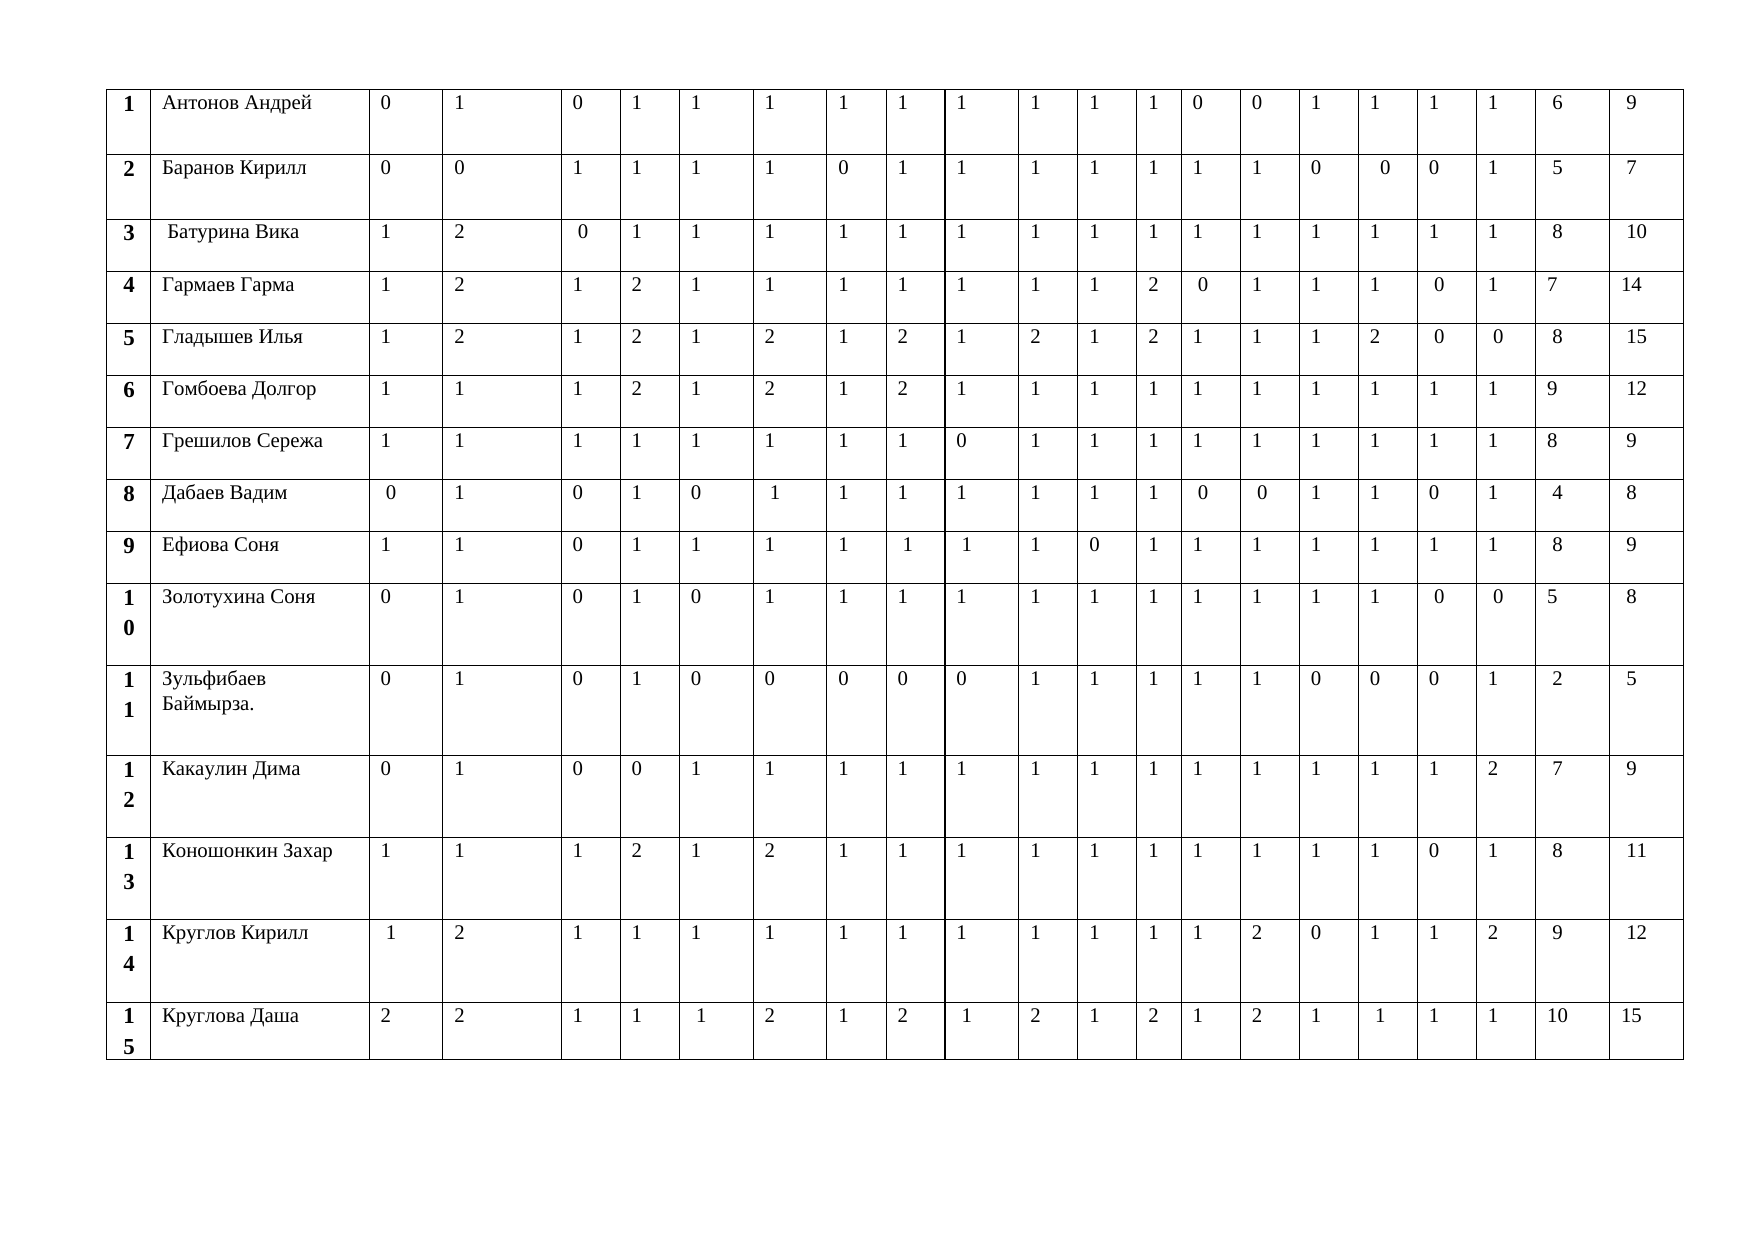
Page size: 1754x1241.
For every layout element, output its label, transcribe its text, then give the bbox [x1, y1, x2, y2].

table_cell 9 [1610, 428, 1683, 479]
table_cell 1 [370, 324, 442, 375]
table_cell 1 [1418, 920, 1476, 1002]
table_cell 1 [1477, 838, 1535, 919]
table_cell 1 [1137, 666, 1181, 755]
table_cell 1 [680, 1003, 753, 1059]
table_cell 1 [946, 1003, 1018, 1059]
table_cell 1 [1019, 532, 1077, 583]
table_cell 1 [1078, 220, 1136, 271]
table_cell 2 [1536, 666, 1609, 755]
table_cell 1 [443, 584, 561, 665]
table_cell 1 [1137, 376, 1181, 427]
table_cell 1 [1359, 220, 1417, 271]
table_cell 14 [1610, 272, 1683, 323]
table_cell 1 [1300, 480, 1358, 531]
table_cell 0 [680, 584, 753, 665]
table_cell 8 [1610, 584, 1683, 665]
table_cell 1 [1241, 272, 1299, 323]
table_cell 9 [1610, 532, 1683, 583]
table_cell 2 [1477, 756, 1535, 837]
table_cell 1 [1241, 838, 1299, 919]
table_cell 1 [680, 532, 753, 583]
table_cell 11 [107, 666, 150, 755]
table_cell 1 [1078, 480, 1136, 531]
table_cell 1 [887, 920, 944, 1002]
table_cell 2 [621, 324, 679, 375]
table_cell 2 [1137, 1003, 1181, 1059]
table_cell 0 [1477, 324, 1535, 375]
table_cell 1 [370, 272, 442, 323]
table_cell 1 [1477, 428, 1535, 479]
table_cell 1 [1078, 376, 1136, 427]
table_cell 0 [1418, 666, 1476, 755]
table_cell 1 [443, 376, 561, 427]
table_cell 1 [887, 756, 944, 837]
table_cell 5 [1536, 584, 1609, 665]
table_cell 1 [946, 838, 1018, 919]
table_cell 1 [1137, 480, 1181, 531]
table_cell 1 [107, 90, 150, 153]
table_cell 12 [1610, 920, 1683, 1002]
table_cell 1 [946, 220, 1018, 271]
table_cell 1 [621, 155, 679, 218]
table_cell 1 [827, 838, 886, 919]
table_cell 1 [1477, 532, 1535, 583]
table_cell Коношонкин Захар [151, 838, 369, 919]
table_cell 1 [443, 428, 561, 479]
table_cell 2 [1359, 324, 1417, 375]
table_cell 1 [1300, 90, 1358, 153]
table_cell 1 [1182, 220, 1240, 271]
table_cell 1 [946, 90, 1018, 153]
table_cell 1 [754, 90, 826, 153]
table_cell 1 [562, 920, 620, 1002]
table_cell 1 [1418, 220, 1476, 271]
table_cell 1 [1137, 532, 1181, 583]
table_cell 5 [1536, 155, 1609, 218]
table_cell 1 [562, 428, 620, 479]
table_cell 1 [1137, 920, 1181, 1002]
table_cell 1 [1019, 838, 1077, 919]
table_cell 6 [107, 376, 150, 427]
table_cell 1 [1078, 155, 1136, 218]
table_cell Какаулин Дима [151, 756, 369, 837]
table_cell 1 [754, 756, 826, 837]
table_cell 1 [1241, 666, 1299, 755]
table_cell 1 [1241, 155, 1299, 218]
table_cell 1 [680, 272, 753, 323]
table_cell 1 [1359, 920, 1417, 1002]
table_cell 9 [1610, 90, 1683, 153]
table_cell 2 [1019, 1003, 1077, 1059]
table_cell 1 [562, 1003, 620, 1059]
table_cell 1 [443, 532, 561, 583]
table_cell 1 [1300, 272, 1358, 323]
table_cell 0 [443, 155, 561, 218]
table_cell 1 [827, 532, 886, 583]
table_cell 0 [1300, 155, 1358, 218]
table_cell 0 [1418, 272, 1476, 323]
table_cell 1 [1300, 220, 1358, 271]
table_cell 1 [1078, 838, 1136, 919]
table_cell 1 [680, 155, 753, 218]
table_cell 1 [1078, 756, 1136, 837]
table_cell 15 [1610, 1003, 1683, 1059]
table_cell 2 [621, 838, 679, 919]
table_cell 1 [1241, 756, 1299, 837]
table_cell 1 [621, 1003, 679, 1059]
table_cell 1 [754, 155, 826, 218]
table_cell 0 [887, 666, 944, 755]
table_cell 0 [1418, 584, 1476, 665]
table_cell 7 [107, 428, 150, 479]
table_cell 10 [1536, 1003, 1609, 1059]
table_cell 0 [1418, 480, 1476, 531]
table_cell 1 [1182, 666, 1240, 755]
table_cell 1 [443, 756, 561, 837]
table_cell 0 [1078, 532, 1136, 583]
table_cell 1 [1019, 666, 1077, 755]
table_cell 6 [1536, 90, 1609, 153]
table_cell 1 [1477, 220, 1535, 271]
table_cell 1 [946, 324, 1018, 375]
table_cell 0 [1418, 324, 1476, 375]
table_cell 1 [827, 90, 886, 153]
table_cell 15 [1610, 324, 1683, 375]
table_cell 1 [1137, 756, 1181, 837]
table_cell 8 [1536, 428, 1609, 479]
table_cell 3 [107, 220, 150, 271]
table_cell 1 [370, 376, 442, 427]
table_cell 1 [680, 838, 753, 919]
table_cell 1 [1137, 90, 1181, 153]
table_cell 0 [1182, 90, 1240, 153]
table_cell 1 [887, 584, 944, 665]
table_cell 1 [1359, 532, 1417, 583]
table_cell 1 [680, 756, 753, 837]
table_cell 0 [562, 532, 620, 583]
table_cell 1 [887, 428, 944, 479]
table_cell Батурина Вика [151, 220, 369, 271]
table_cell 1 [680, 220, 753, 271]
table_cell 8 [1610, 480, 1683, 531]
table_cell 1 [1019, 480, 1077, 531]
table_cell 0 [1182, 480, 1240, 531]
table_cell 0 [1359, 155, 1417, 218]
table_cell 1 [680, 90, 753, 153]
table_cell 4 [1536, 480, 1609, 531]
table_cell 1 [680, 324, 753, 375]
table_cell 0 [1241, 90, 1299, 153]
table_cell 2 [754, 838, 826, 919]
table_cell 1 [370, 838, 442, 919]
table_cell 1 [1241, 324, 1299, 375]
table_cell 2 [443, 324, 561, 375]
table_cell 1 [1137, 428, 1181, 479]
table_cell 0 [562, 480, 620, 531]
table_cell 13 [107, 838, 150, 919]
table_cell Гармаев Гарма [151, 272, 369, 323]
table_cell 1 [827, 428, 886, 479]
table_cell 2 [887, 1003, 944, 1059]
table_cell 1 [887, 532, 944, 583]
table_cell 9 [107, 532, 150, 583]
table_cell 1 [754, 480, 826, 531]
table_cell 1 [443, 838, 561, 919]
table_cell 1 [1477, 272, 1535, 323]
table_cell 0 [1300, 920, 1358, 1002]
table_cell 1 [827, 220, 886, 271]
table_cell 1 [1300, 376, 1358, 427]
table_cell 1 [1019, 428, 1077, 479]
table_cell 1 [827, 756, 886, 837]
table_cell 0 [827, 155, 886, 218]
table_cell 0 [1359, 666, 1417, 755]
table_cell 1 [1241, 220, 1299, 271]
table_cell 1 [621, 480, 679, 531]
table_cell 1 [1019, 155, 1077, 218]
table_cell 1 [1182, 324, 1240, 375]
table_cell 1 [1182, 1003, 1240, 1059]
table_cell 1 [1359, 1003, 1417, 1059]
table_cell 1 [562, 376, 620, 427]
table_cell 1 [370, 428, 442, 479]
table_cell 1 [621, 428, 679, 479]
table_cell 1 [1078, 90, 1136, 153]
table_cell 8 [1536, 220, 1609, 271]
table_cell 1 [1019, 90, 1077, 153]
table_cell 1 [621, 584, 679, 665]
table_cell 1 [1019, 920, 1077, 1002]
table_cell 1 [827, 324, 886, 375]
table_cell 5 [1610, 666, 1683, 755]
table_cell 1 [1359, 90, 1417, 153]
table_cell 5 [107, 324, 150, 375]
table_cell 1 [1078, 666, 1136, 755]
table_cell 1 [946, 920, 1018, 1002]
table_cell 2 [621, 272, 679, 323]
table_cell 1 [1418, 756, 1476, 837]
table_cell 1 [1078, 1003, 1136, 1059]
table_cell 1 [887, 480, 944, 531]
table_cell 1 [621, 920, 679, 1002]
table_cell 1 [621, 90, 679, 153]
table_cell 1 [1477, 90, 1535, 153]
table_cell 10 [107, 584, 150, 665]
table_cell 1 [827, 376, 886, 427]
table_cell 2 [1137, 324, 1181, 375]
table_cell 1 [1300, 838, 1358, 919]
table_cell 1 [754, 532, 826, 583]
table_cell 1 [1019, 272, 1077, 323]
table_cell 12 [107, 756, 150, 837]
table_cell 2 [1477, 920, 1535, 1002]
table_cell 1 [1019, 220, 1077, 271]
table_cell 1 [1418, 1003, 1476, 1059]
table_cell 2 [370, 1003, 442, 1059]
table_cell 1 [887, 155, 944, 218]
table_cell 0 [370, 90, 442, 153]
table_cell 1 [1477, 155, 1535, 218]
table_cell 0 [562, 584, 620, 665]
table_cell 1 [1137, 584, 1181, 665]
table_cell 0 [370, 584, 442, 665]
table_cell 1 [1477, 480, 1535, 531]
table_cell 1 [680, 920, 753, 1002]
table_cell 1 [1182, 756, 1240, 837]
table_cell 1 [1418, 376, 1476, 427]
table_cell 2 [443, 1003, 561, 1059]
table_cell 1 [1182, 376, 1240, 427]
table_cell 1 [887, 90, 944, 153]
table_cell 8 [1536, 324, 1609, 375]
table_cell 1 [680, 428, 753, 479]
table_cell 1 [621, 532, 679, 583]
table_cell 14 [107, 920, 150, 1002]
table_cell 1 [1182, 428, 1240, 479]
table_cell 1 [1359, 376, 1417, 427]
table_cell 1 [1418, 428, 1476, 479]
table_cell 7 [1610, 155, 1683, 218]
table_cell 1 [1359, 584, 1417, 665]
table_cell 1 [1477, 376, 1535, 427]
table_cell 1 [621, 220, 679, 271]
table_cell 1 [1359, 756, 1417, 837]
table_cell 0 [562, 90, 620, 153]
table_cell 1 [562, 155, 620, 218]
table_cell 0 [1241, 480, 1299, 531]
table_cell 1 [1477, 1003, 1535, 1059]
table_cell 1 [1359, 272, 1417, 323]
table_cell 2 [443, 272, 561, 323]
table_cell 15 [107, 1003, 150, 1059]
table_cell 2 [1137, 272, 1181, 323]
table_cell 1 [754, 920, 826, 1002]
table_cell 1 [1019, 584, 1077, 665]
table_cell 1 [754, 220, 826, 271]
table_cell 1 [1359, 480, 1417, 531]
table_cell 1 [1241, 428, 1299, 479]
table_cell 1 [887, 220, 944, 271]
table_cell 10 [1610, 220, 1683, 271]
table_cell 1 [562, 838, 620, 919]
table_cell Зульфибаев Баймырза. [151, 666, 369, 755]
table_cell 1 [1019, 756, 1077, 837]
table_cell 1 [827, 920, 886, 1002]
table_cell 1 [1182, 584, 1240, 665]
table_cell 1 [827, 584, 886, 665]
table_cell 1 [1182, 532, 1240, 583]
table_cell 7 [1536, 756, 1609, 837]
table_cell 1 [562, 272, 620, 323]
table_cell 4 [107, 272, 150, 323]
table_cell 0 [946, 428, 1018, 479]
table_cell 8 [107, 480, 150, 531]
table_cell 1 [1300, 428, 1358, 479]
table_cell 1 [370, 220, 442, 271]
table_cell 0 [370, 666, 442, 755]
table_cell 0 [1300, 666, 1358, 755]
table_cell Грешилов Сережа [151, 428, 369, 479]
table_cell 1 [1300, 1003, 1358, 1059]
table_cell 1 [1359, 428, 1417, 479]
table_cell 1 [1078, 920, 1136, 1002]
table_cell 1 [621, 666, 679, 755]
table_cell Круглов Кирилл [151, 920, 369, 1002]
table_cell 12 [1610, 376, 1683, 427]
table_cell 1 [827, 272, 886, 323]
table_cell 1 [1418, 532, 1476, 583]
table_cell 1 [946, 376, 1018, 427]
table_cell 2 [754, 1003, 826, 1059]
table_cell 1 [1019, 376, 1077, 427]
table_cell 1 [1078, 272, 1136, 323]
table_cell 1 [1241, 532, 1299, 583]
table_cell 8 [1536, 838, 1609, 919]
table_cell 1 [946, 155, 1018, 218]
table_cell 11 [1610, 838, 1683, 919]
table_cell 9 [1536, 376, 1609, 427]
table_cell 1 [1078, 584, 1136, 665]
table_cell 9 [1536, 920, 1609, 1002]
table_cell 1 [1137, 838, 1181, 919]
table_cell 0 [1182, 272, 1240, 323]
table_cell 1 [1078, 428, 1136, 479]
table_cell Круглова Даша [151, 1003, 369, 1059]
table_cell 0 [827, 666, 886, 755]
table_cell 1 [1182, 838, 1240, 919]
table_cell 1 [827, 1003, 886, 1059]
table_cell 1 [680, 376, 753, 427]
table_cell 1 [827, 480, 886, 531]
table_cell 0 [562, 220, 620, 271]
table_cell 1 [443, 90, 561, 153]
table_cell 1 [1241, 584, 1299, 665]
table_cell 1 [946, 584, 1018, 665]
table_cell 0 [1418, 155, 1476, 218]
table_cell 2 [1241, 1003, 1299, 1059]
table_cell 1 [887, 272, 944, 323]
table_cell 0 [370, 480, 442, 531]
table_cell 2 [443, 220, 561, 271]
table_cell 1 [1241, 376, 1299, 427]
table_cell 2 [107, 155, 150, 218]
table_cell 1 [887, 838, 944, 919]
table_cell 0 [680, 666, 753, 755]
table_cell 1 [562, 324, 620, 375]
table_cell Баранов Кирилл [151, 155, 369, 218]
table_cell 1 [1300, 324, 1358, 375]
table_cell 2 [443, 920, 561, 1002]
table_cell 1 [1477, 666, 1535, 755]
table_cell 7 [1536, 272, 1609, 323]
table_cell 1 [443, 480, 561, 531]
table_cell 2 [621, 376, 679, 427]
table_cell 1 [1300, 756, 1358, 837]
table_cell 1 [370, 920, 442, 1002]
table_cell 2 [754, 376, 826, 427]
table_cell 8 [1536, 532, 1609, 583]
table_cell 0 [370, 155, 442, 218]
table_cell 1 [1137, 155, 1181, 218]
table_cell 0 [562, 666, 620, 755]
table_cell 1 [1182, 920, 1240, 1002]
table_cell Золотухина Соня [151, 584, 369, 665]
table_cell 1 [946, 480, 1018, 531]
table_cell 1 [754, 584, 826, 665]
table_cell Дабаев Вадим [151, 480, 369, 531]
table_cell Гладышев Илья [151, 324, 369, 375]
table_cell 0 [621, 756, 679, 837]
table_cell 2 [754, 324, 826, 375]
table_cell Ефиова Соня [151, 532, 369, 583]
table_cell 1 [946, 756, 1018, 837]
table_cell 1 [1078, 324, 1136, 375]
table_cell 1 [946, 272, 1018, 323]
table_cell 0 [1477, 584, 1535, 665]
table_cell 1 [1300, 532, 1358, 583]
table_cell Антонов Андрей [151, 90, 369, 153]
table_cell 0 [946, 666, 1018, 755]
table_cell 1 [754, 272, 826, 323]
table_cell 1 [1359, 838, 1417, 919]
table_cell 1 [946, 532, 1018, 583]
table_cell 2 [1241, 920, 1299, 1002]
table_cell 2 [887, 376, 944, 427]
table_cell 9 [1610, 756, 1683, 837]
table_cell 0 [562, 756, 620, 837]
table_cell 0 [370, 756, 442, 837]
table_cell 2 [887, 324, 944, 375]
table_cell 2 [1019, 324, 1077, 375]
table_cell 1 [443, 666, 561, 755]
table_cell Гомбоева Долгор [151, 376, 369, 427]
table_cell 0 [754, 666, 826, 755]
table_cell 1 [1418, 90, 1476, 153]
table_cell 1 [1137, 220, 1181, 271]
table_cell 1 [754, 428, 826, 479]
table_cell 1 [370, 532, 442, 583]
table_cell 1 [1182, 155, 1240, 218]
table_cell 1 [1300, 584, 1358, 665]
table_cell 0 [1418, 838, 1476, 919]
table_cell 0 [680, 480, 753, 531]
